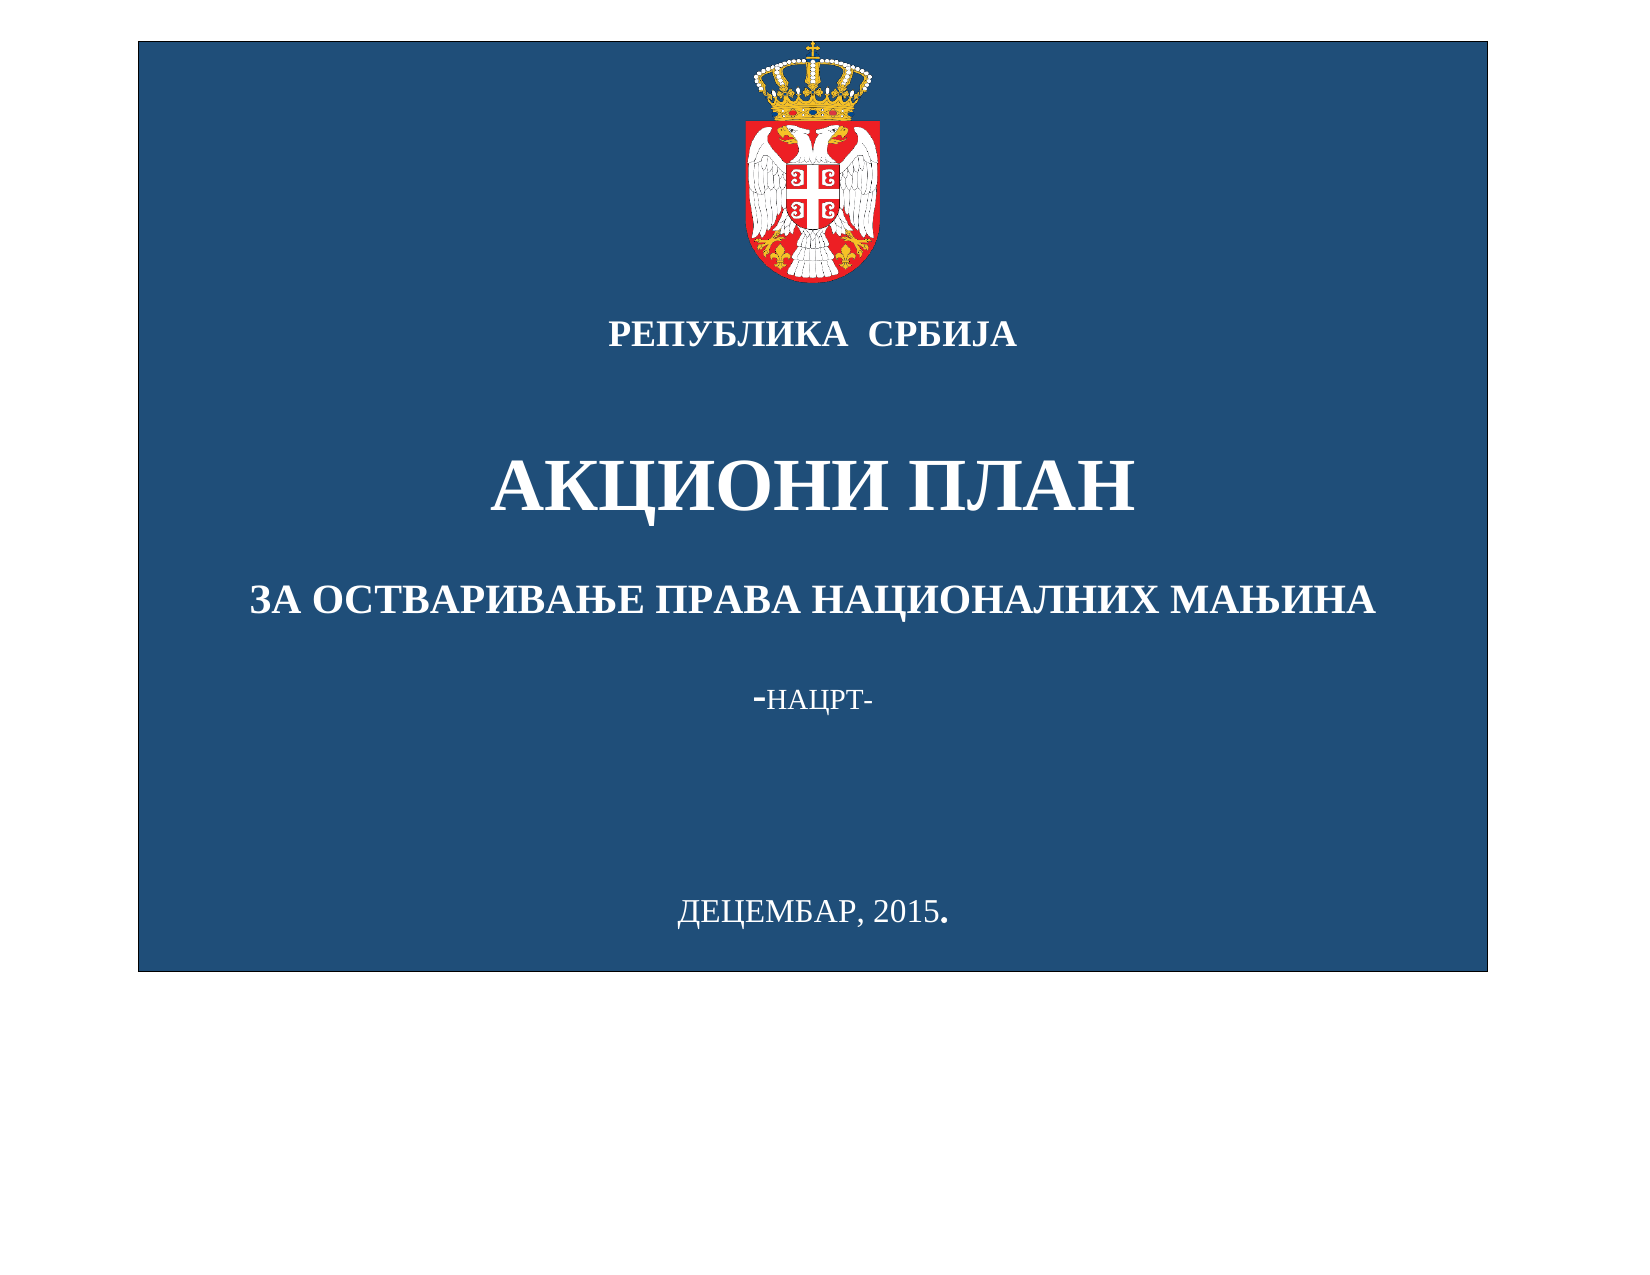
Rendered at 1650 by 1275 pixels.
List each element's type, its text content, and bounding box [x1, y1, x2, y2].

table_header РЕПУБЛИКА СРБИЈА АКЦИОНИ ПЛАН ЗА ОСТВАРИВАЊЕ ПРАВА НАЦИОНАЛНИХ МАЊИНА -НАЦРТ- ДЕЦЕМБАР, 2015. [139, 42, 1487, 971]
picture [745, 41, 880, 283]
